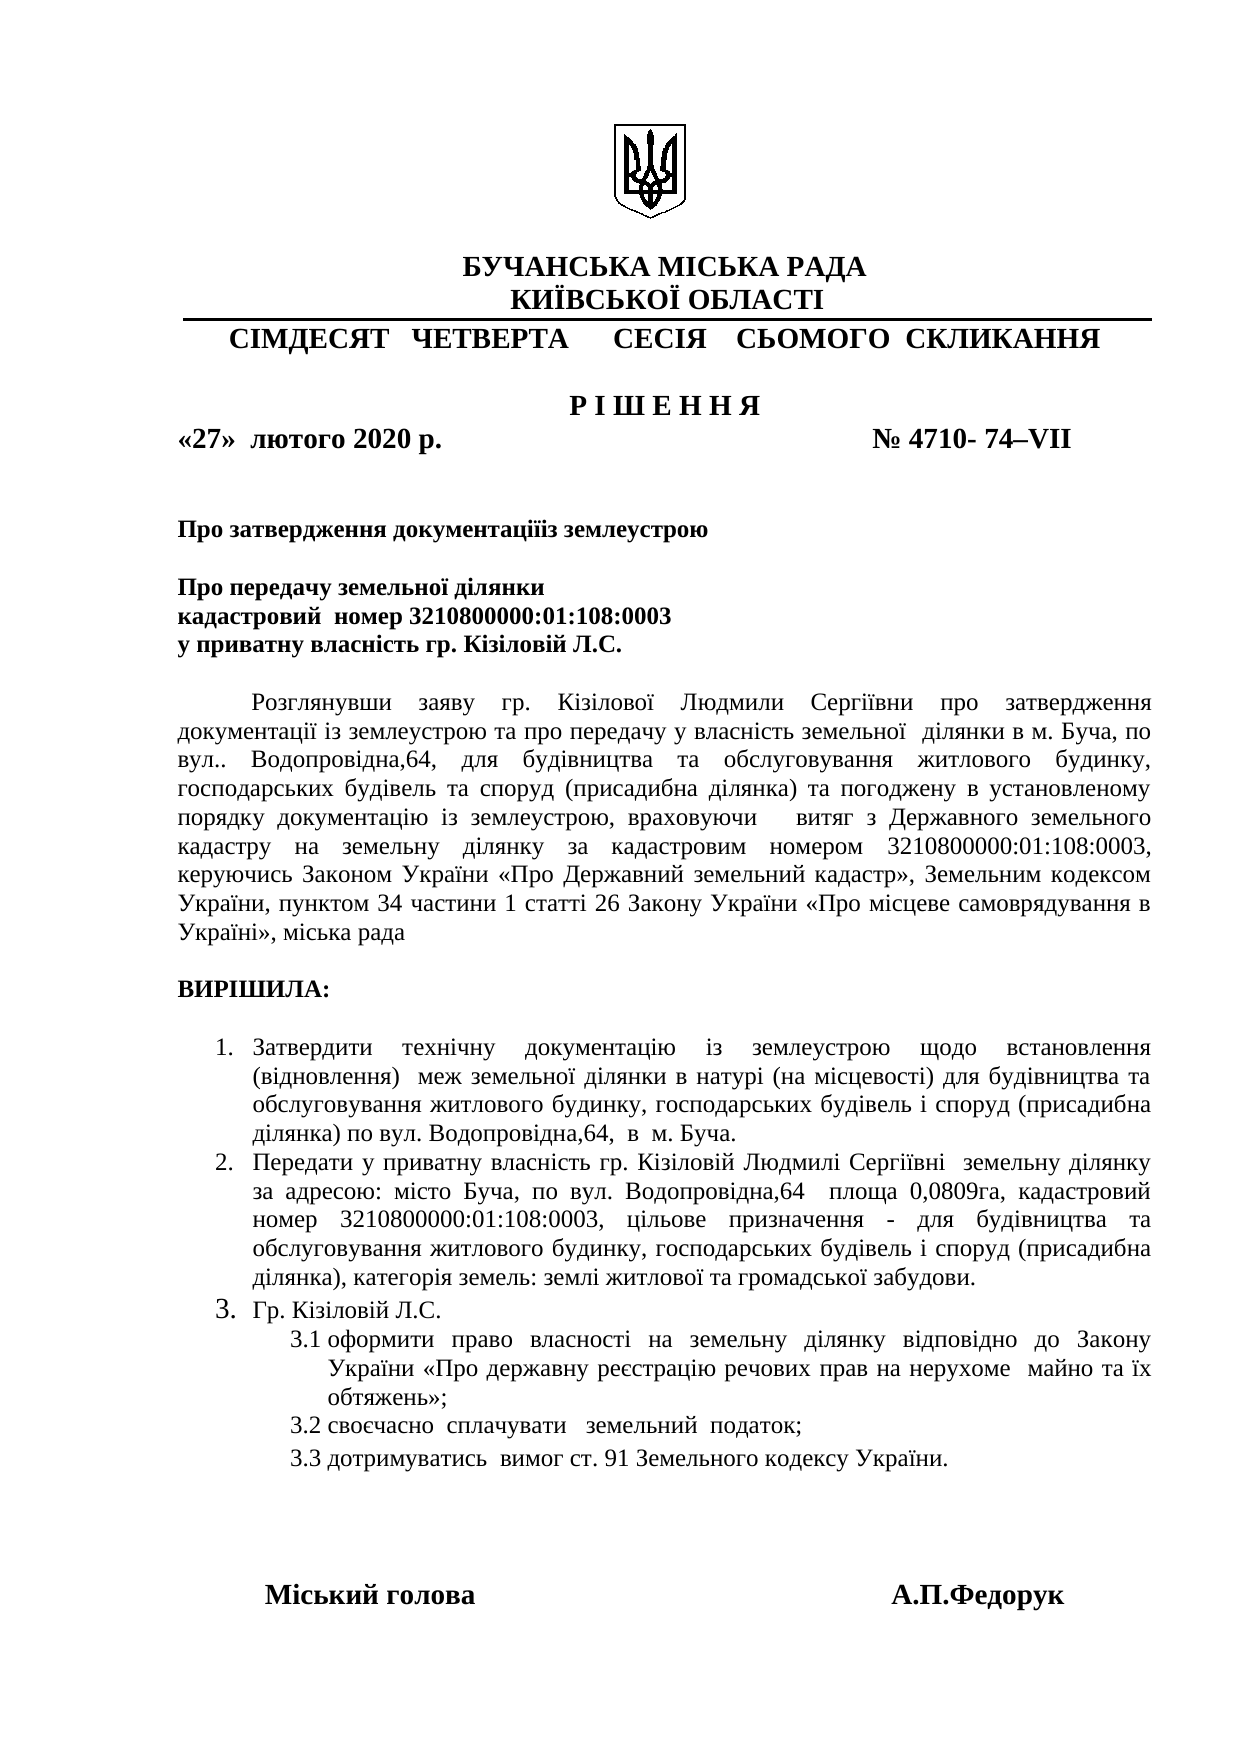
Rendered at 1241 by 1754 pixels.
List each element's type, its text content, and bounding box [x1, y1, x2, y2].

list дотримуватись вимог ст. 91 Земельного кодексу України. [290, 1443, 1152, 1472]
list своєчасно сплачувати земельний податок; [290, 1411, 1152, 1439]
text кадастровий номер 3210800000:01:108:0003 [177, 601, 1152, 629]
text Про затвердження документаціїіз землеустрою [177, 514, 1152, 543]
text СІМДЕСЯТ ЧЕТВЕРТА СЕСІЯ СЬОМОГО СКЛИКАННЯ [177, 321, 1152, 354]
text Міський голова А.П.Федорук [177, 1577, 1152, 1611]
text КИЇВСЬКОЇ ОБЛАСТІ [183, 282, 1152, 318]
list Передати у приватну власність гр. Кізіловій Людмилі Сергіївні земельну ділянку за адресою: місто Буча, по вул. Водопровідна,64 площа 0,0809га, кадастровий номер 3210800000:01:108:0003, цільове призначення - для будівництва та обслуговування житлового будинку, господарських будівель і споруд (присадибна ділянка), категорія земель: землі житлової та громадської забудови. [215, 1147, 1152, 1291]
text Р І Ш Е Н Н Я [177, 388, 1152, 422]
text ВИРІШИЛА: [177, 974, 1152, 1003]
text БУЧАНСЬКА МІСЬКА РАДА [177, 249, 1152, 282]
text у приватну власність гр. Кізіловій Л.С. [177, 629, 1152, 658]
list оформити право власності на земельну ділянку відповідно до Закону України «Про державну реєстрацію речових прав на нерухоме майно та їх обтяжень»; [290, 1324, 1152, 1411]
text «27» лютого 2020 р. № 4710- 74–VІІ [177, 422, 1152, 455]
list Гр. Кізіловій Л.С. [215, 1291, 1152, 1324]
text Про передачу земельної ділянки [177, 572, 1152, 601]
text Розглянувши заяву гр. Кізілової Людмили Сергіївни про затвердження документації із землеустрою та про передачу у власність земельної ділянки в м. Буча, по вул.. Водопровідна,64, для будівництва та обслуговування житлового будинку, господарських будівель та споруд (присадибна ділянка) та погоджену в установленому порядку документацію із землеустрою, враховуючи витяг з Державного земельного кадастру на земельну ділянку за кадастровим номером 3210800000:01:108:0003, керуючись Законом України «Про Державний земельний кадастр», Земельним кодексом України, пунктом 34 частини 1 статті 26 Закону України «Про місцеве самоврядування в Україні», міська рада [177, 687, 1152, 946]
list Затвердити технічну документацію із землеустрою щодо встановлення (відновлення) меж земельної ділянки в натурі (на місцевості) для будівництва та обслуговування житлового будинку, господарських будівель і споруд (присадибна ділянка) по вул. Водопровідна,64, в м. Буча. [215, 1032, 1152, 1147]
